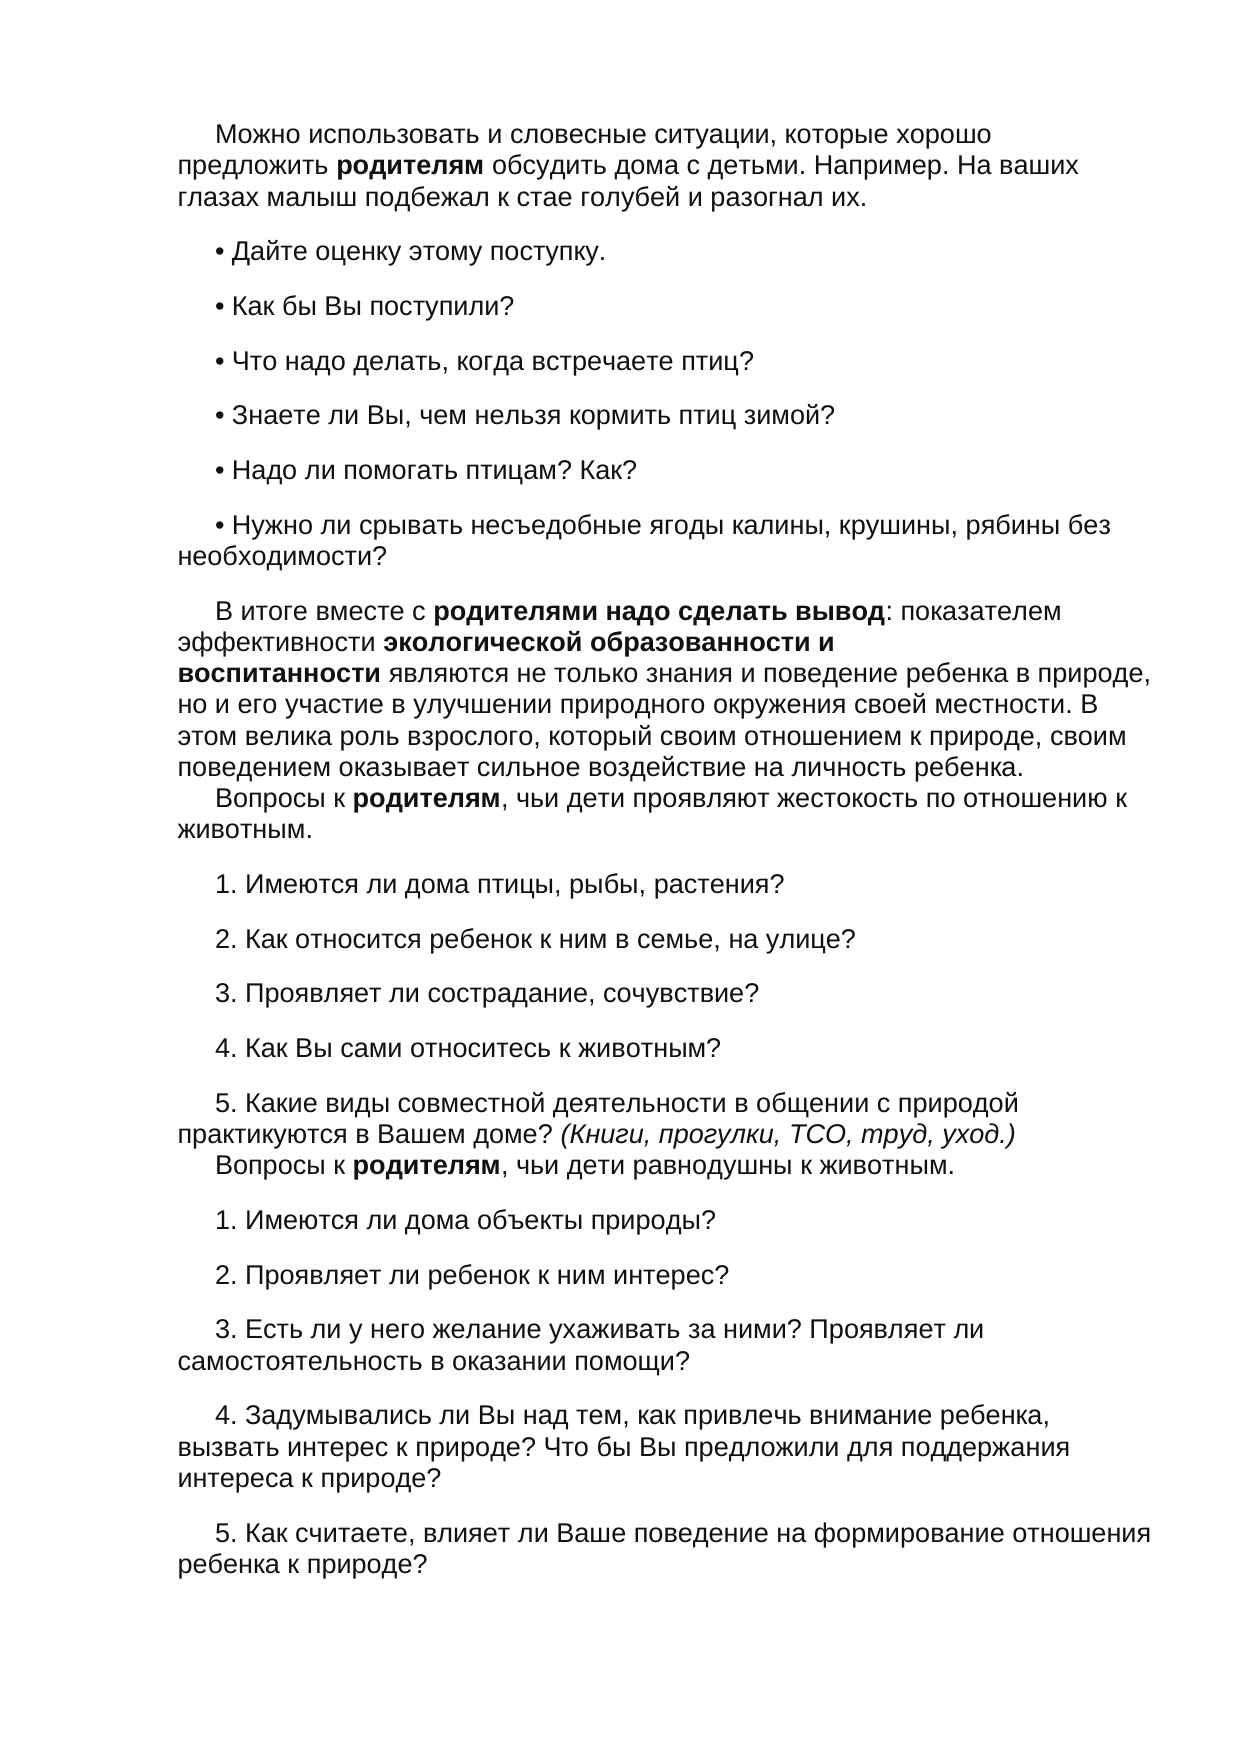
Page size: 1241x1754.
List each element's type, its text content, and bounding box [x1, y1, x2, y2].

text Можно использовать и словесные ситуации, которые хорошо предложить родителям обсудить дома с детьми. Например. На ваших глазах малыш подбежал к стае голубей и разогнал их. [177, 118, 1152, 212]
text 3. Есть ли у него желание ухаживать за ними? Проявляет ли самостоятельность в оказании помощи? [177, 1313, 1152, 1376]
text 4. Как Вы сами относитесь к животным? [177, 1032, 1152, 1063]
text 2. Как относится ребенок к ним в семье, на улице? [177, 923, 1152, 954]
text 2. Проявляет ли ребенок к ним интерес? [177, 1259, 1152, 1290]
text 4. Задумывались ли Вы над тем, как привлечь внимание ребенка, вызвать интерес к природе? Что бы Вы предложили для поддержания интереса к природе? [177, 1399, 1152, 1493]
text • Знаете ли Вы, чем нельзя кормить птиц зимой? [177, 399, 1152, 431]
text • Что надо делать, когда встречаете птиц? [177, 345, 1152, 376]
text • Как бы Вы поступили? [177, 290, 1152, 321]
text 1. Имеются ли дома объекты природы? [177, 1204, 1152, 1235]
text 5. Как считаете, влияет ли Ваше поведение на формирование отношения ребенка к природе? [177, 1517, 1152, 1579]
text 3. Проявляет ли сострадание, сочувствие? [177, 977, 1152, 1009]
text • Надо ли помогать птицам? Как? [177, 454, 1152, 485]
text Вопросы к родителям, чьи дети проявляют жестокость по отношению к животным. [177, 782, 1152, 845]
text • Нужно ли срывать несъедобные ягоды калины, крушины, рябины без необходимости? [177, 509, 1152, 571]
text 1. Имеются ли дома птицы, рыбы, растения? [177, 868, 1152, 899]
text 5. Какие виды совместной деятельности в общении с природой практикуются в Вашем доме? (Книги, прогулки, ТСО, труд, уход.) [177, 1087, 1152, 1149]
text • Дайте оценку этому поступку. [177, 235, 1152, 267]
text Вопросы к родителям, чьи дети равнодушны к животным. [177, 1149, 1152, 1181]
text В итоге вместе с родителями надо сделать вывод: показателем эффективности экологической образованности и воспитанности являются не только знания и поведение ребенка в природе, но и его участие в улучшении природного окружения своей местности. В этом велика роль взрослого, который своим отношением к природе, своим поведением оказывает сильное воздействие на личность ребенка. [177, 595, 1152, 782]
